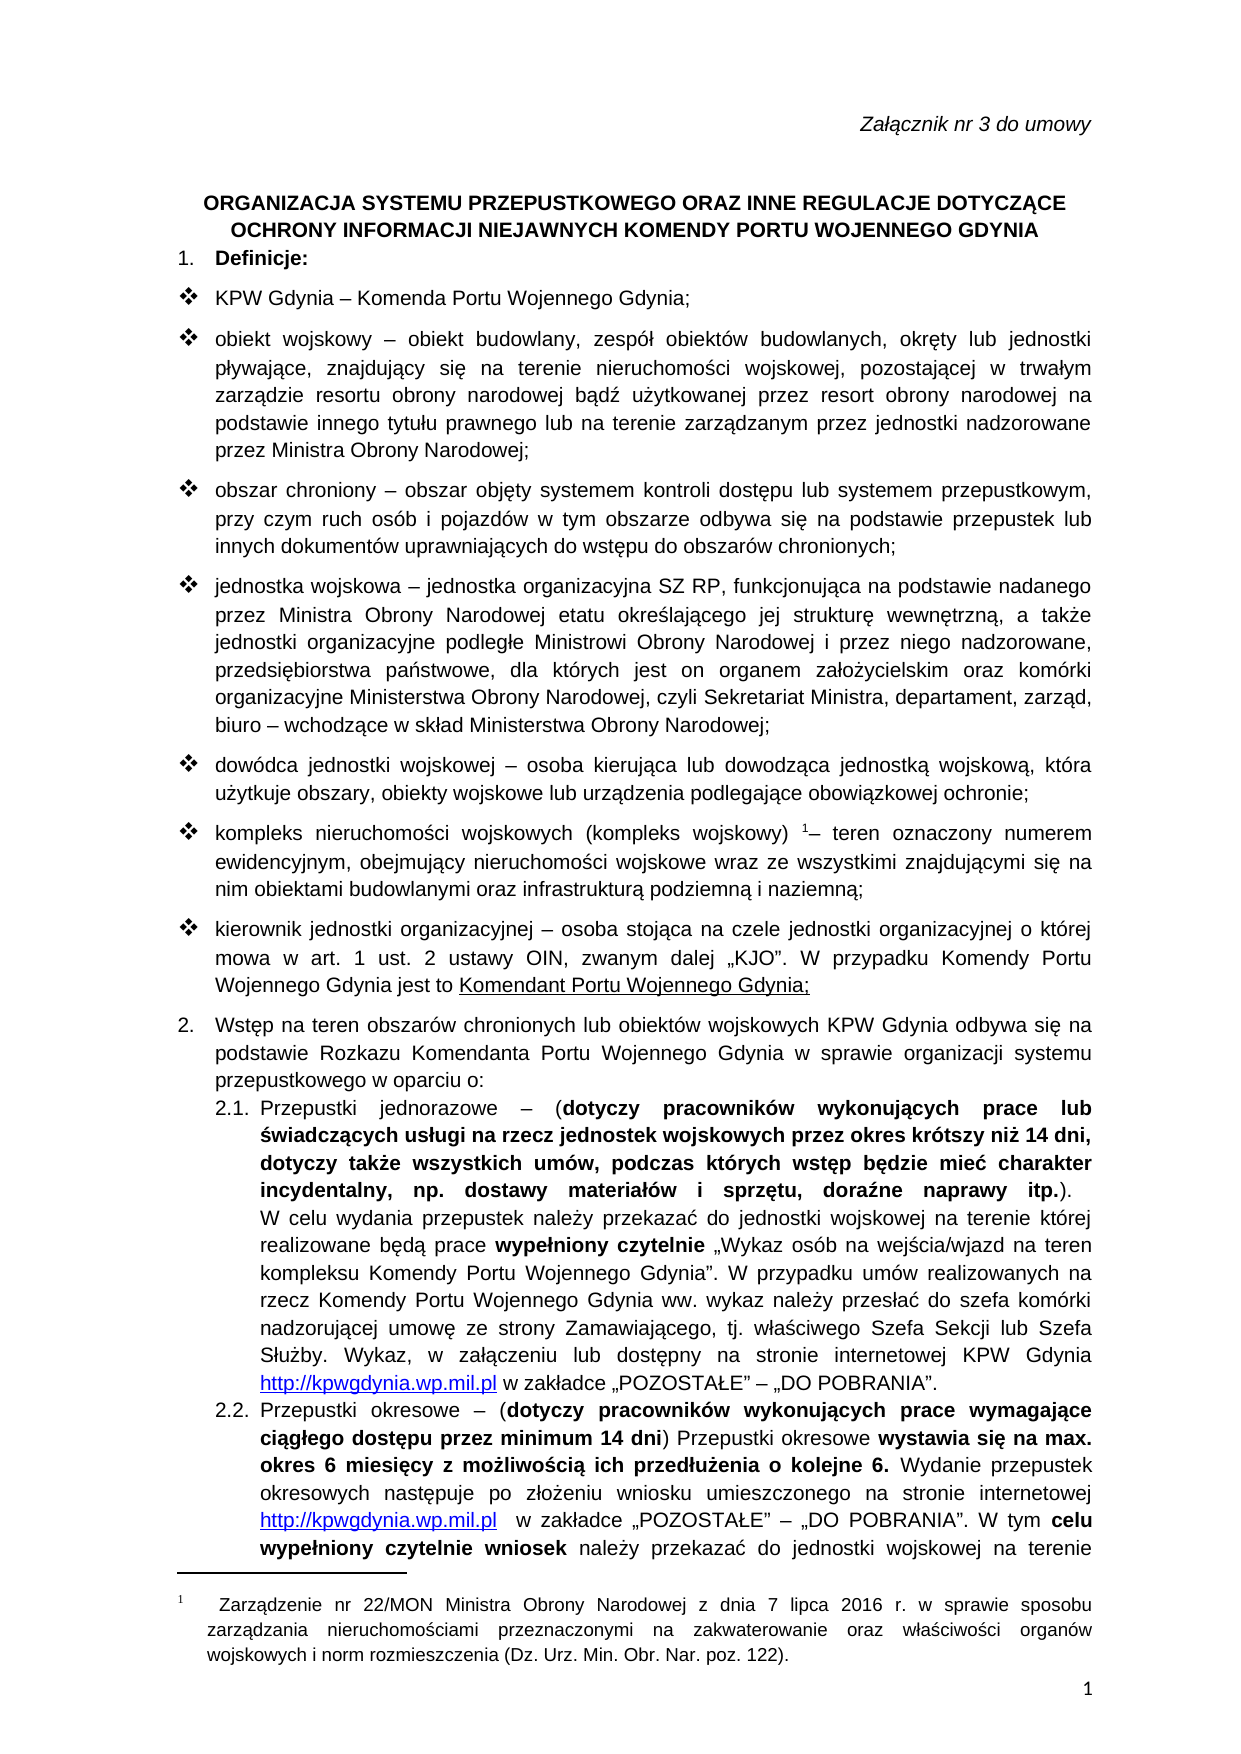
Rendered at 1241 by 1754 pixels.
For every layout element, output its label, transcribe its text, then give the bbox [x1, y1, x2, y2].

list obiekt wojskowy – obiekt budowlany, zespół obiektów budowlanych, okręty lub jednostki pływające, znajdujący się na terenie nieruchomości wojskowej, pozostającej w trwałym zarządzie resortu obrony narodowej bądź użytkowanej przez resort obrony narodowej na podstawie innego tytułu prawnego lub na terenie zarządzanym przez jednostki nadzorowane przez Ministra Obrony Narodowej; [177, 327, 1092, 462]
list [215, 1398, 1092, 1560]
list jednostka wojskowa – jednostka organizacyjna SZ RP, funkcjonująca na podstawie nadanego przez Ministra Obrony Narodowej etatu określającego jej strukturę wewnętrzną, a także jednostki organizacyjne podległe Ministrowi Obrony Narodowej i przez niego nadzorowane, przedsiębiorstwa państwowe, dla których jest on organem założycielskim oraz komórki organizacyjne Ministerstwa Obrony Narodowej, czyli Sekretariat Ministra, departament, zarząd, biuro – wchodzące w skład Ministerstwa Obrony Narodowej; [177, 574, 1092, 737]
list kierownik jednostki organizacyjnej – osoba stojąca na czele jednostki organizacyjnej o której mowa w art. 1 ust. 2 ustawy OIN, zwanym dalej „KJO”. W przypadku Komendy Portu Wojennego Gdynia jest to Komendant Portu Wojennego Gdynia; [177, 917, 1092, 997]
list obszar chroniony – obszar objęty systemem kontroli dostępu lub systemem przepustkowym, przy czym ruch osób i pojazdów w tym obszarze odbywa się na podstawie przepustek lub innych dokumentów uprawniających do wstępu do obszarów chronionych; [177, 478, 1092, 558]
list Definicje: [177, 246, 1092, 270]
list dowódca jednostki wojskowej – osoba kierująca lub dowodząca jednostką wojskową, która użytkuje obszary, obiekty wojskowe lub urządzenia podlegające obowiązkowej ochronie; [177, 753, 1092, 805]
list kompleks nieruchomości wojskowych (kompleks wojskowy) – teren oznaczony numerem ewidencyjnym, obejmujący nieruchomości wojskowe wraz ze wszystkimi znajdującymi się na nim obiektami budowlanymi oraz infrastrukturą podziemną i naziemną; [177, 821, 1092, 901]
list Wstęp na teren obszarów chronionych lub obiektów wojskowych KPW Gdynia odbywa się na podstawie Rozkazu Komendanta Portu Wojennego Gdynia w sprawie organizacji systemu przepustkowego w oparciu o: [177, 1013, 1092, 1092]
text ORGANIZACJA SYSTEMU PRZEPUSTKOWEGO ORAZ INNE REGULACJE DOTYCZĄCE OCHRONY INFORMACJI NIEJAWNYCH KOMENDY PORTU WOJENNEGO GDYNIA [177, 191, 1092, 242]
list KPW Gdynia – Komenda Portu Wojennego Gdynia; [177, 286, 1092, 311]
text Załącznik nr 3 do umowy [290, 112, 1092, 136]
list Przepustki jednorazowe – (dotyczy pracowników wykonujących prace lub świadczących usługi na rzecz jednostek wojskowych przez okres krótszy niż 14 dni, dotyczy także wszystkich umów, podczas których wstęp będzie mieć charakter incydentalny, np. dostawy materiałów i sprzętu, doraźne naprawy itp.). W celu wydania przepustek należy przekazać do jednostki wojskowej na terenie której realizowane będą prace wypełniony czytelnie „Wykaz osób na wejścia/wjazd na teren kompleksu Komendy Portu Wojennego Gdynia”. W przypadku umów realizowanych na rzecz Komendy Portu Wojennego Gdynia ww. wykaz należy przesłać do szefa komórki nadzorującej umowę ze strony Zamawiającego, tj. właściwego Szefa Sekcji lub Szefa Służby. Wykaz, w załączeniu lub dostępny na stronie internetowej KPW Gdynia http://kpwgdynia.wp.mil.pl w zakładce „POZOSTAŁE” – „DO POBRANIA”. [215, 1096, 1092, 1395]
